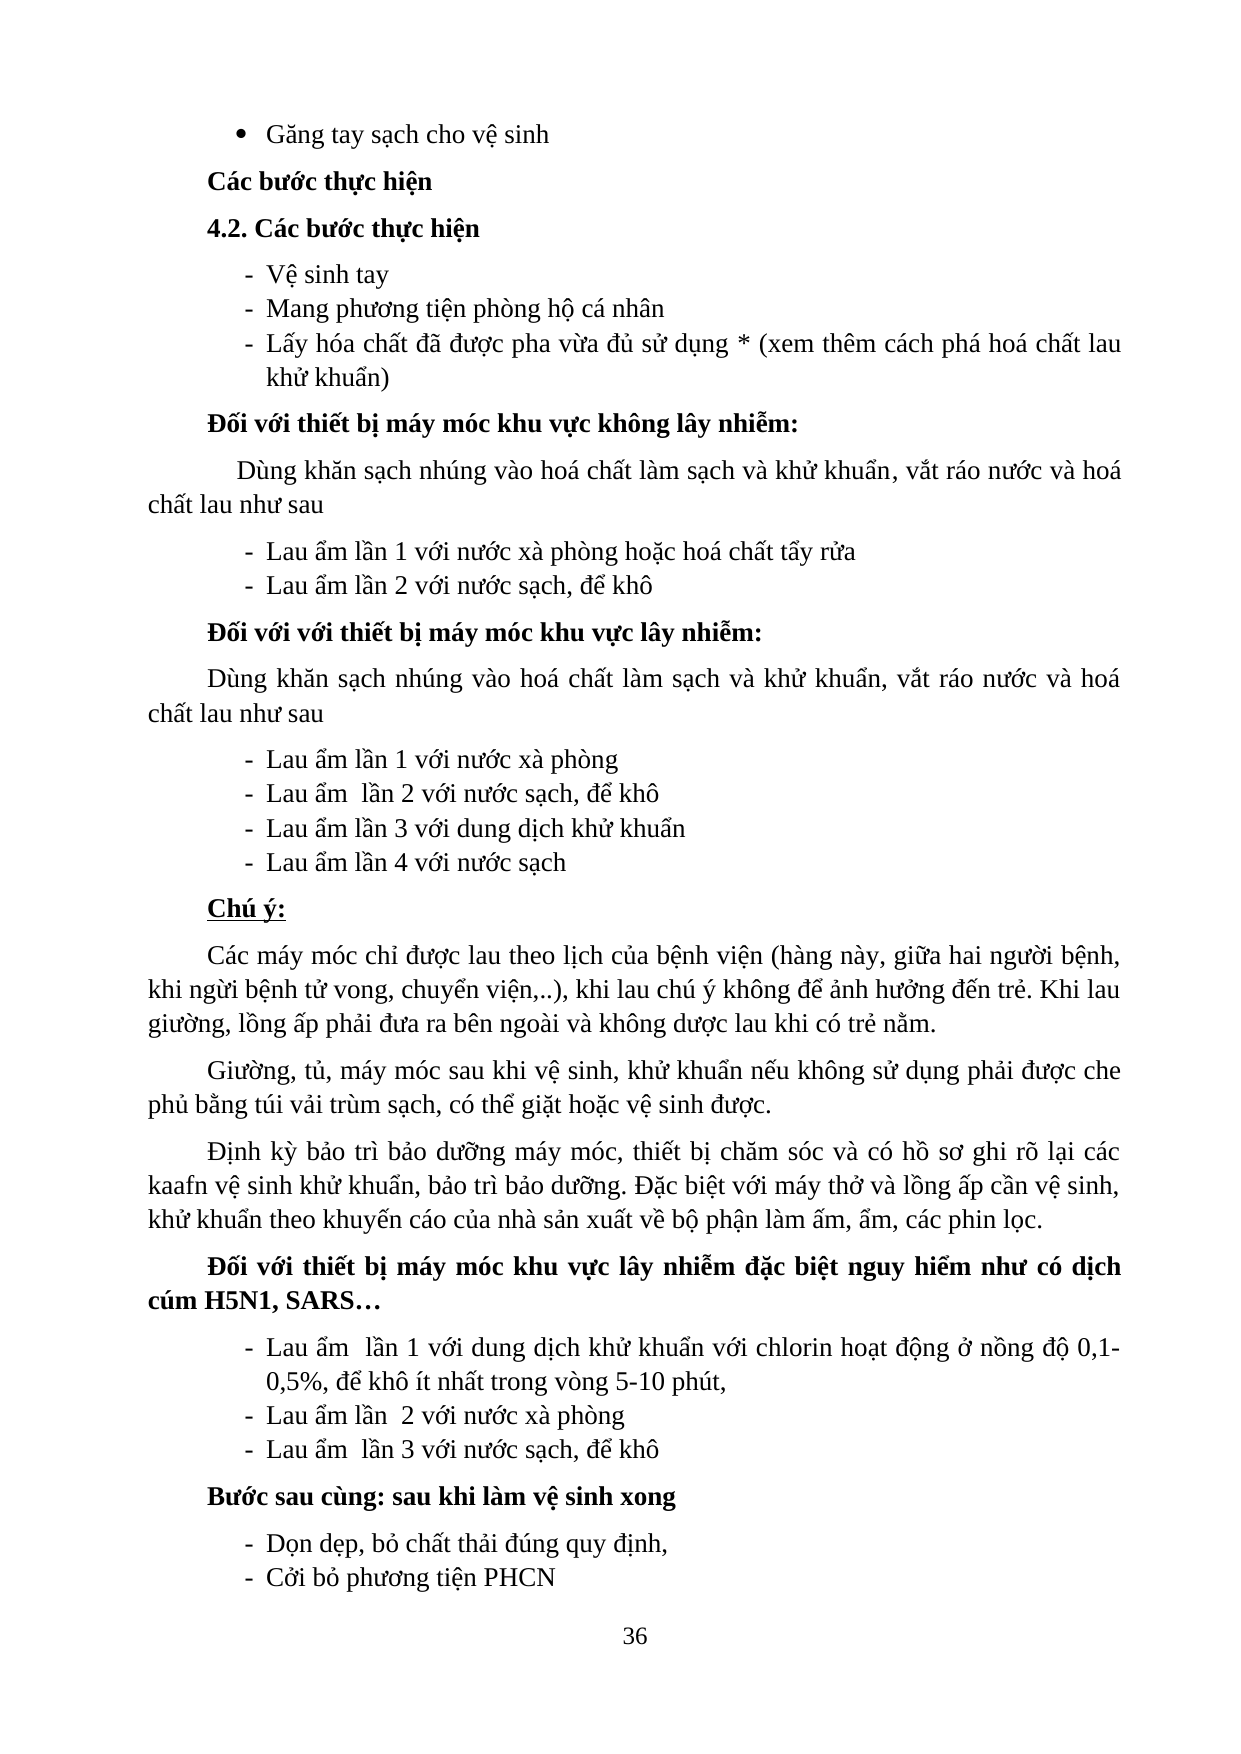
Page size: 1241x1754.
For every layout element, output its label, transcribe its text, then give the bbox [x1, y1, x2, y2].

list Lau ẩm lần 3 với dung dịch khử khuẩn [244, 812, 1122, 843]
list Lau ẩm lần 4 với nước sạch [244, 846, 1122, 877]
text Dùng khăn sạch nhúng vào hoá chất làm sạch và khử khuẩn, vắt ráo nước và hoá chất lau như sau [148, 454, 1122, 519]
text Các bước thực hiện [148, 165, 1122, 196]
text Giường, tủ, máy móc sau khi vệ sinh, khử khuẩn nếu không sử dụng phải được che phủ bằng túi vải trùm sạch, có thể giặt hoặc vệ sinh được. [148, 1054, 1122, 1119]
text Bước sau cùng: sau khi làm vệ sinh xong [148, 1480, 1122, 1511]
list Lau ẩm lần 1 với nước xà phòng [244, 743, 1122, 774]
text Chú ý: [148, 892, 1122, 924]
text Dùng khăn sạch nhúng vào hoá chất làm sạch và khử khuẩn, vắt ráo nước và hoá chất lau như sau [148, 662, 1122, 728]
text 4.2. Các bước thực hiện [148, 212, 1122, 243]
list Lau ẩm lần 2 với nước sạch, để khô [244, 777, 1122, 809]
text Đối với thiết bị máy móc khu vực lây nhiễm đặc biệt nguy hiểm như có dịch cúm H5N1, SARS… [148, 1250, 1122, 1315]
list Cởi bỏ phương tiện PHCN [244, 1561, 1122, 1592]
list Lau ẩm lần 1 với nước xà phòng hoặc hoá chất tẩy rửa [244, 535, 1122, 566]
list Lau ẩm lần 3 với nước sạch, để khô [244, 1433, 1122, 1464]
list Mang phương tiện phòng hộ cá nhân [244, 292, 1122, 324]
text Định kỳ bảo trì bảo dưỡng máy móc, thiết bị chăm sóc và có hồ sơ ghi rõ lại các kaafn vệ sinh khử khuẩn, bảo trì bảo dưỡng. Đặc biệt với máy thở và lồng ấp cần vệ sinh, khử khuẩn theo khuyến cáo của nhà sản xuất về bộ phận làm ấm, ẩm, các phin lọc. [148, 1135, 1122, 1234]
text Các máy móc chỉ được lau theo lịch của bệnh viện (hàng này, giữa hai người bệnh, khi ngừi bệnh tử vong, chuyển viện,..), khi lau chú ý không để ảnh hưởng đến trẻ. Khi lau giường, lồng ấp phải đưa ra bên ngoài và không dược lau khi có trẻ nằm. [148, 939, 1122, 1039]
text Đối với với thiết bị máy móc khu vực lây nhiễm: [148, 616, 1122, 647]
text Đối với thiết bị máy móc khu vực không lây nhiễm: [148, 407, 1122, 439]
list Găng tay sạch cho vệ sinh [148, 118, 1122, 149]
list Lau ẩm lần 1 với dung dịch khử khuẩn với chlorin hoạt động ở nồng độ 0,1-0,5%, để khô ít nhất trong vòng 5-10 phút, [244, 1331, 1122, 1396]
list Lấy hóa chất đã được pha vừa đủ sử dụng * (xem thêm cách phá hoá chất lau khử khuẩn) [244, 327, 1122, 392]
list Vệ sinh tay [244, 258, 1122, 289]
list Lau ẩm lần 2 với nước xà phòng [244, 1399, 1122, 1430]
list Dọn dẹp, bỏ chất thải đúng quy định, [244, 1527, 1122, 1558]
list Lau ẩm lần 2 với nước sạch, để khô [244, 569, 1122, 600]
